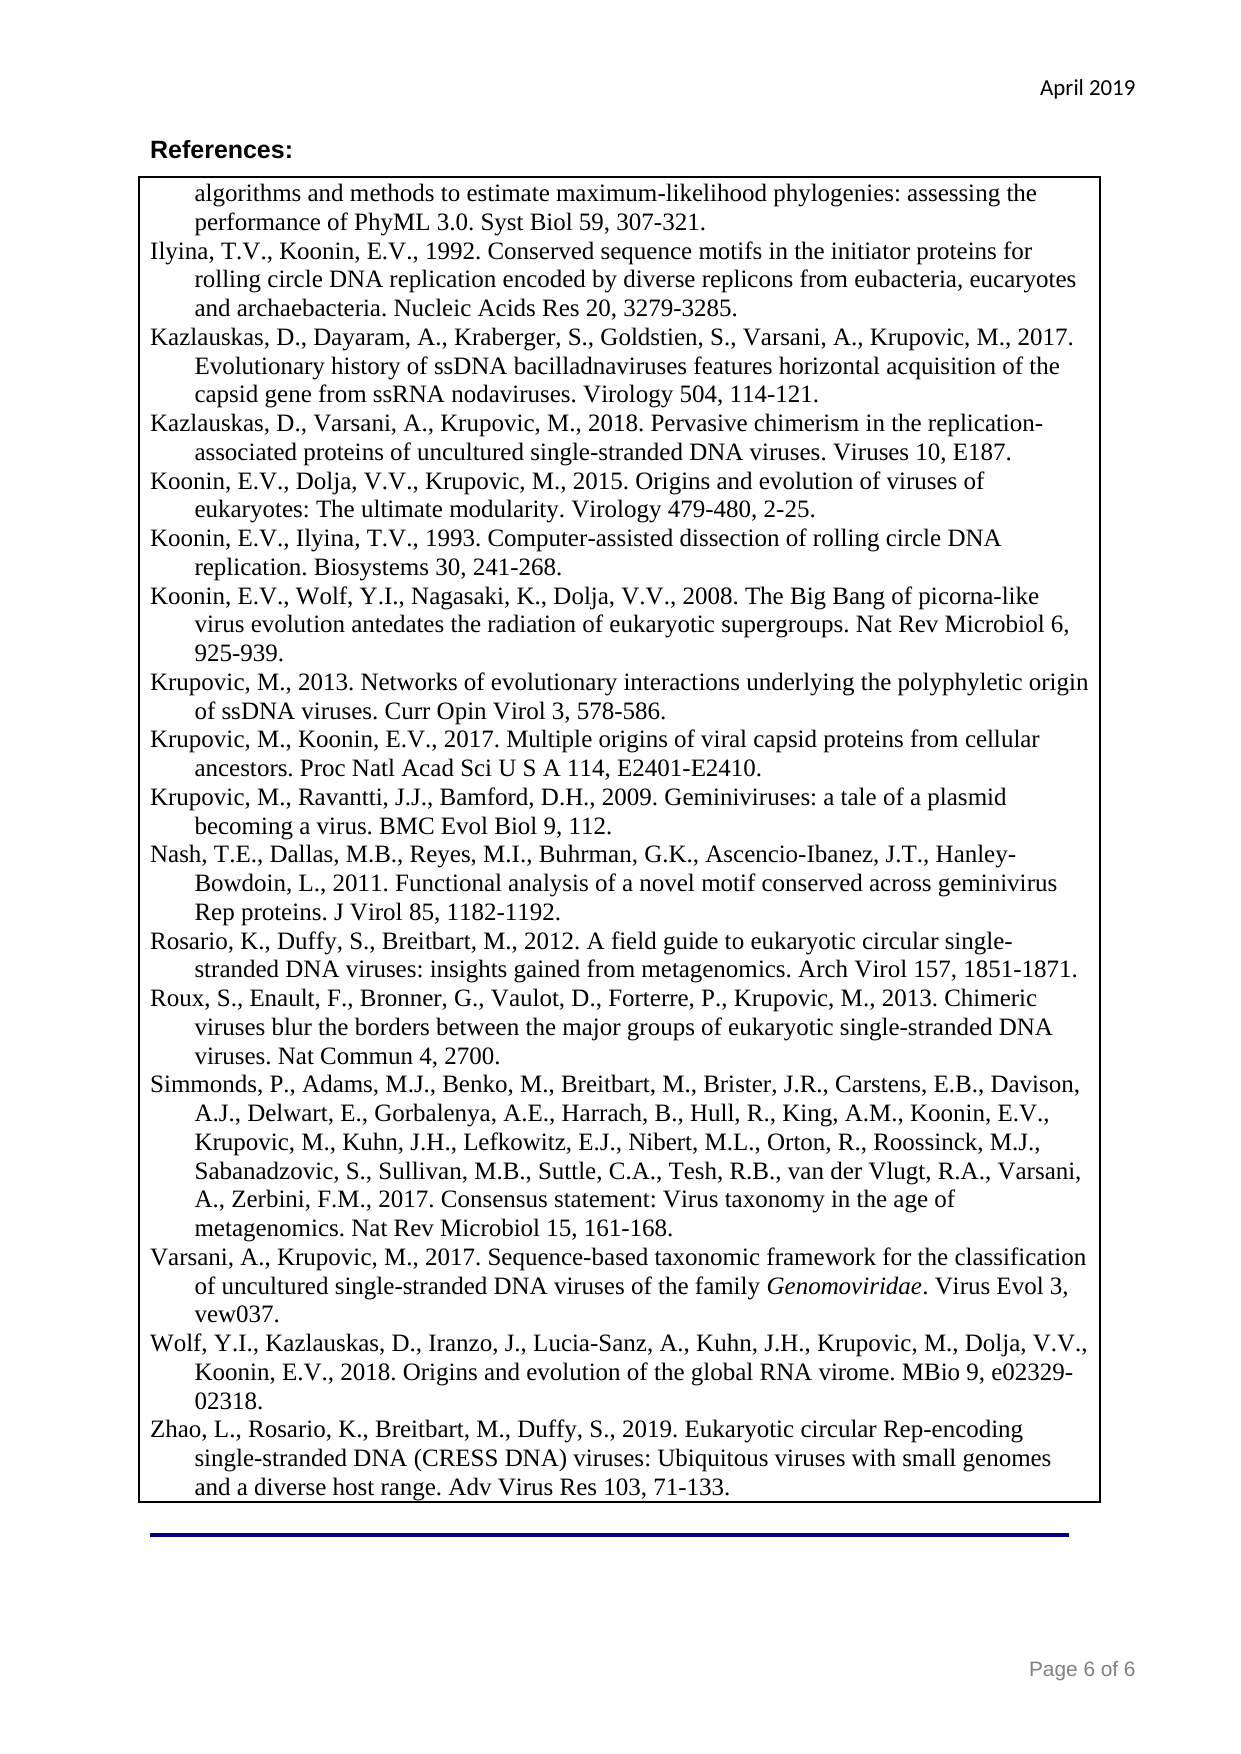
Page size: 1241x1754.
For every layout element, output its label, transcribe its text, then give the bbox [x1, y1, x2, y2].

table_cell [140, 178, 1099, 1501]
table_header References: [139, 135, 1100, 176]
